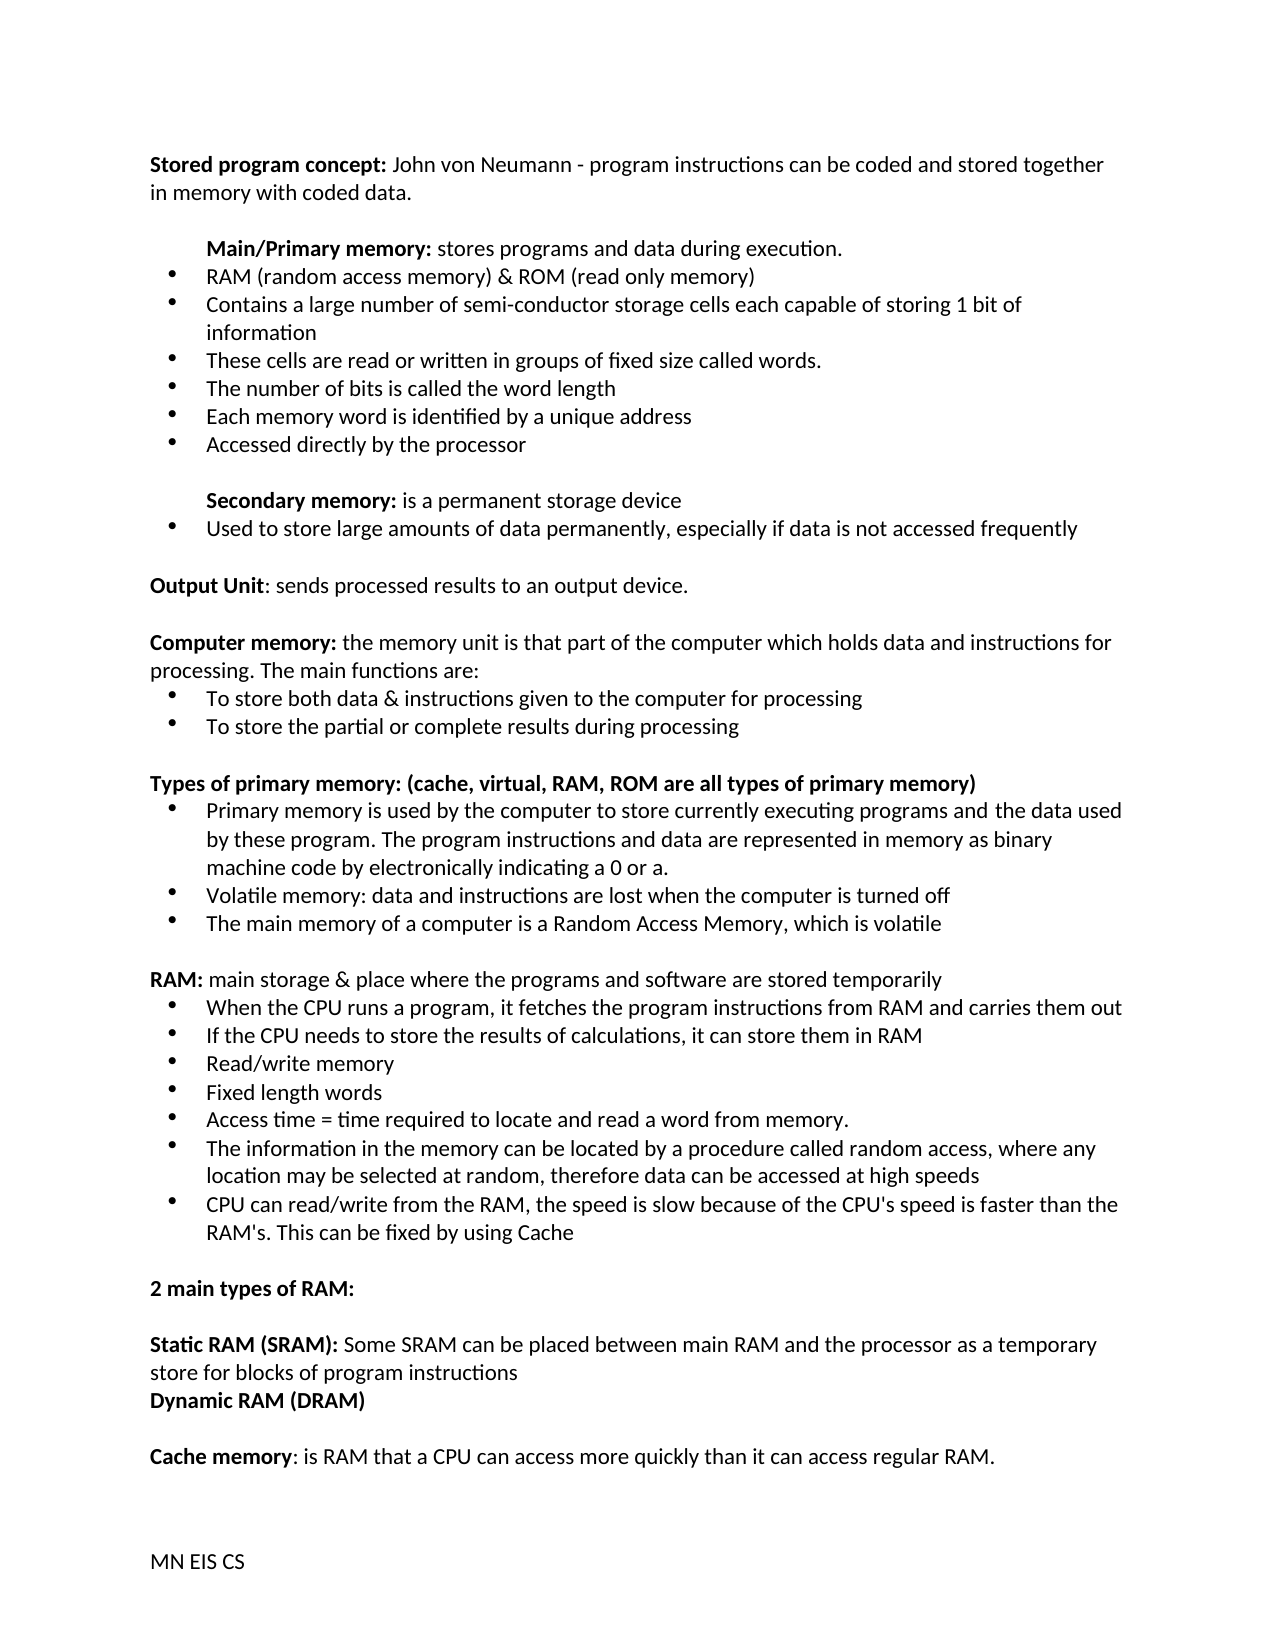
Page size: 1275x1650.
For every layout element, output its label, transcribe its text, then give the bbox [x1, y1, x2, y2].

list When the CPU runs a program, it fetches the program instructions from RAM and carries them out [169, 993, 1125, 1022]
list Volatile memory: data and instructions are lost when the computer is turned off [169, 881, 1125, 909]
list Each memory word is identified by a unique address [169, 402, 1125, 430]
list To store the partial or complete results during processing [169, 712, 1125, 740]
list To store both data & instructions given to the computer for processing [169, 684, 1125, 712]
text Stored program concept: John von Neumann - program instructions can be coded and stored together in memory with coded data. [150, 150, 1125, 206]
list Primary memory is used by the computer to store currently executing programs and the data used by these program. The program instructions and data are represented in memory as binary machine code by electronically indicating a 0 or a. [169, 797, 1125, 881]
list Contains a large number of semi-conductor storage cells each capable of storing 1 bit of information [169, 290, 1125, 346]
list Accessed directly by the processor [169, 430, 1125, 458]
list Used to store large amounts of data permanently, especially if data is not accessed frequently [169, 514, 1125, 542]
text RAM: main storage & place where the programs and software are stored temporarily [150, 966, 1125, 993]
list RAM (random access memory) & ROM (read only memory) [169, 262, 1125, 290]
list If the CPU needs to store the results of calculations, it can store them in RAM [169, 1022, 1125, 1049]
list Fixed length words [169, 1078, 1125, 1106]
text 2 main types of RAM: [150, 1274, 1125, 1302]
text Main/Primary memory: stores programs and data during execution. [206, 234, 1125, 262]
text Output Unit: sends processed results to an output device. [150, 571, 1125, 599]
text Computer memory: the memory unit is that part of the computer which holds data and instructions for processing. The main functions are: [150, 628, 1125, 684]
text Cache memory: is RAM that a CPU can access more quickly than it can access regular RAM. [150, 1442, 1125, 1470]
list The number of bits is called the word length [169, 374, 1125, 402]
list These cells are read or written in groups of fixed size called words. [169, 346, 1125, 374]
text Static RAM (SRAM): Some SRAM can be placed between main RAM and the processor as a temporary store for blocks of program instructions [150, 1330, 1125, 1386]
text Secondary memory: is a permanent storage device [206, 486, 1125, 514]
list CPU can read/write from the RAM, the speed is slow because of the CPU's speed is faster than the RAM's. This can be fixed by using Cache [169, 1190, 1125, 1246]
text Dynamic RAM (DRAM) [150, 1386, 1125, 1414]
text Types of primary memory: (cache, virtual, RAM, ROM are all types of primary memory) [150, 769, 1125, 797]
list Access time = time required to locate and read a word from memory. [169, 1106, 1125, 1134]
list The main memory of a computer is a Random Access Memory, which is volatile [169, 909, 1125, 937]
list The information in the memory can be located by a procedure called random access, where any location may be selected at random, therefore data can be accessed at high speeds [169, 1134, 1125, 1190]
list Read/write memory [169, 1049, 1125, 1078]
